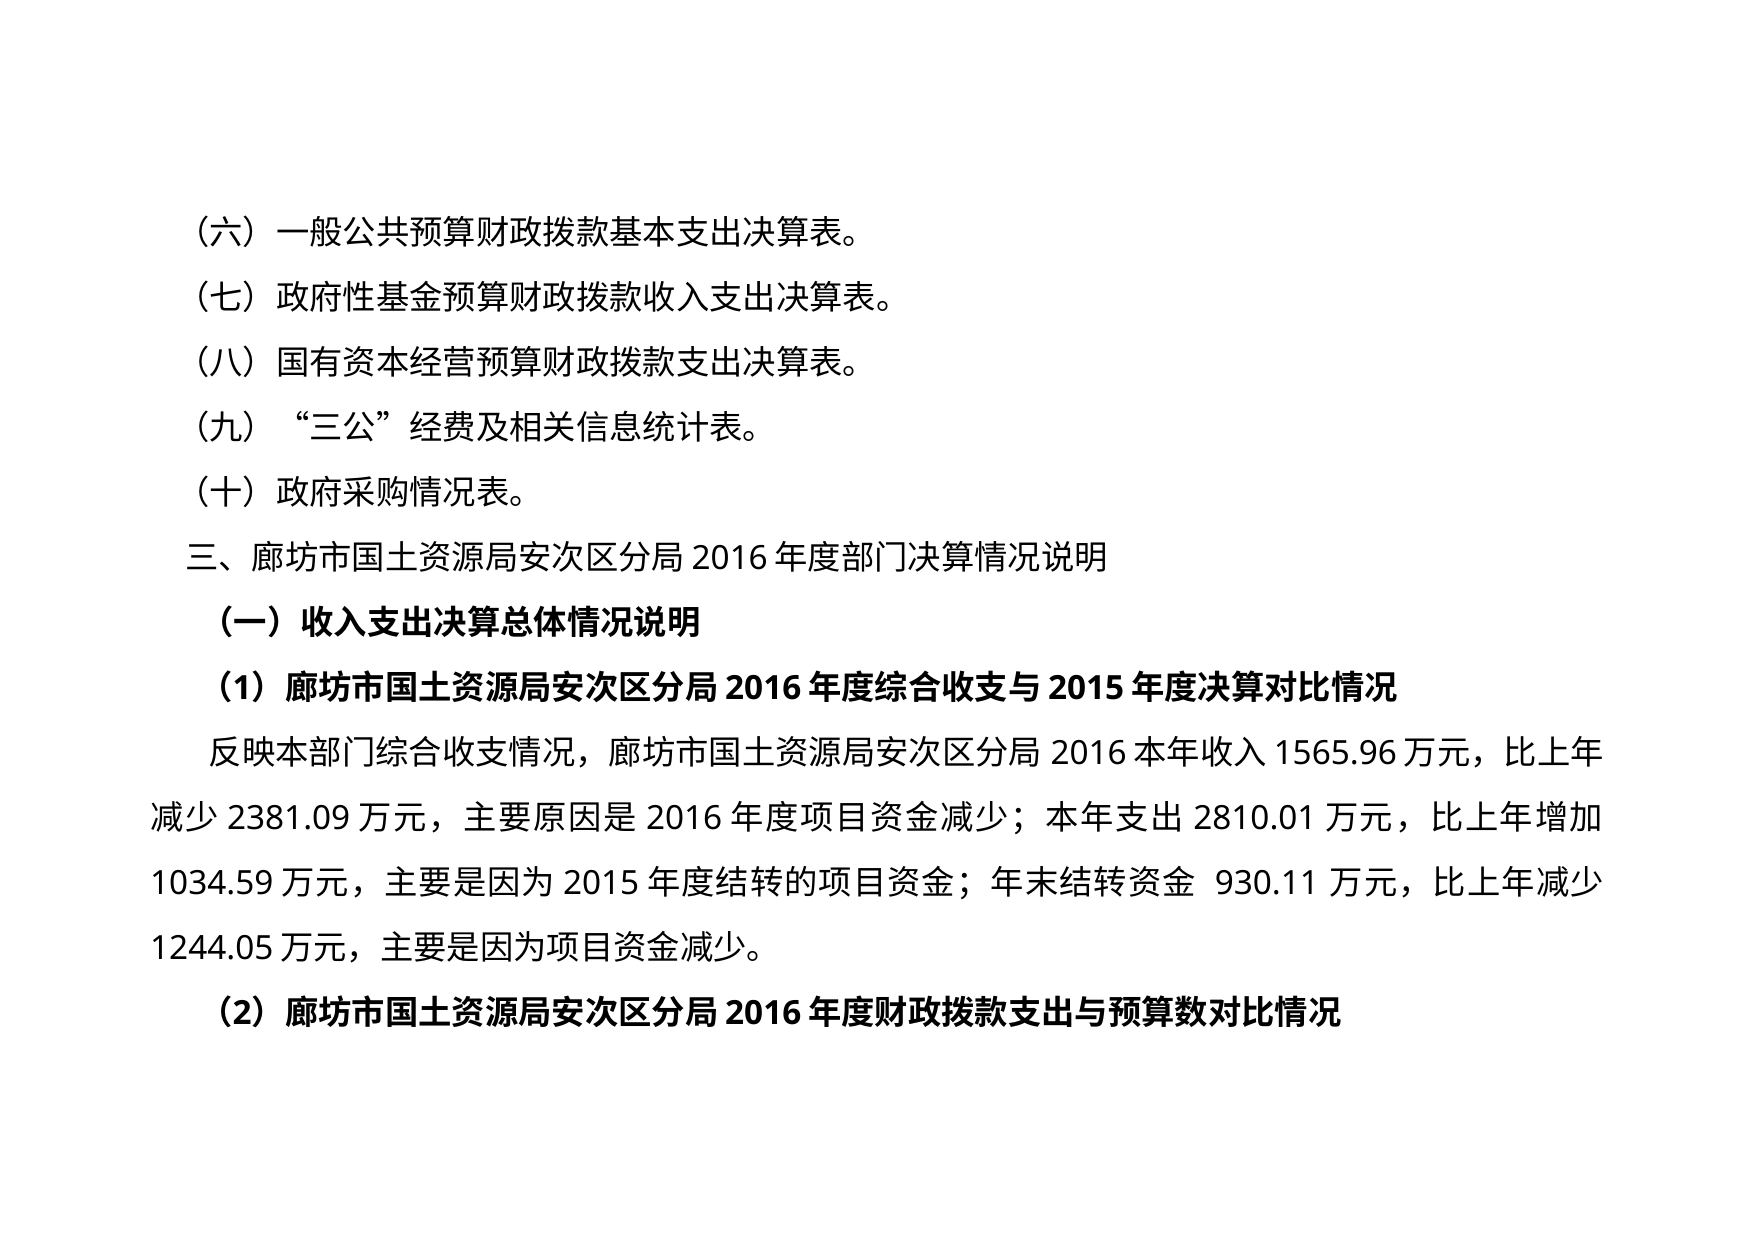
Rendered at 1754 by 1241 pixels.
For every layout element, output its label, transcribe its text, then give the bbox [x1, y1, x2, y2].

text （七）政府性基金预算财政拨款收入支出决算表。 [150, 263, 1604, 328]
text （1）廊坊市国土资源局安次区分局2016年度综合收支与2015年度决算对比情况 [150, 653, 1604, 718]
text 反映本部门综合收支情况，廊坊市国土资源局安次区分局2016本年收入1565.96万元，比上年减少2381.09万元，主要原因是2016年度项目资金减少；本年支出2810.01万元，比上年增加1034.59万元，主要是因为2015年度结转的项目资金；年末结转资金 930.11 万元，比上年减少1244.05万元，主要是因为项目资金减少。 [150, 718, 1604, 978]
text （2）廊坊市国土资源局安次区分局2016年度财政拨款支出与预算数对比情况 [150, 978, 1604, 1043]
text （十）政府采购情况表。 [150, 458, 1604, 523]
text （八）国有资本经营预算财政拨款支出决算表。 [150, 328, 1604, 393]
text （一）收入支出决算总体情况说明 [150, 588, 1604, 653]
text 三、廊坊市国土资源局安次区分局2016年度部门决算情况说明 [150, 523, 1604, 588]
text （六）一般公共预算财政拨款基本支出决算表。 [150, 198, 1604, 263]
text （九）“三公”经费及相关信息统计表。 [150, 393, 1604, 458]
